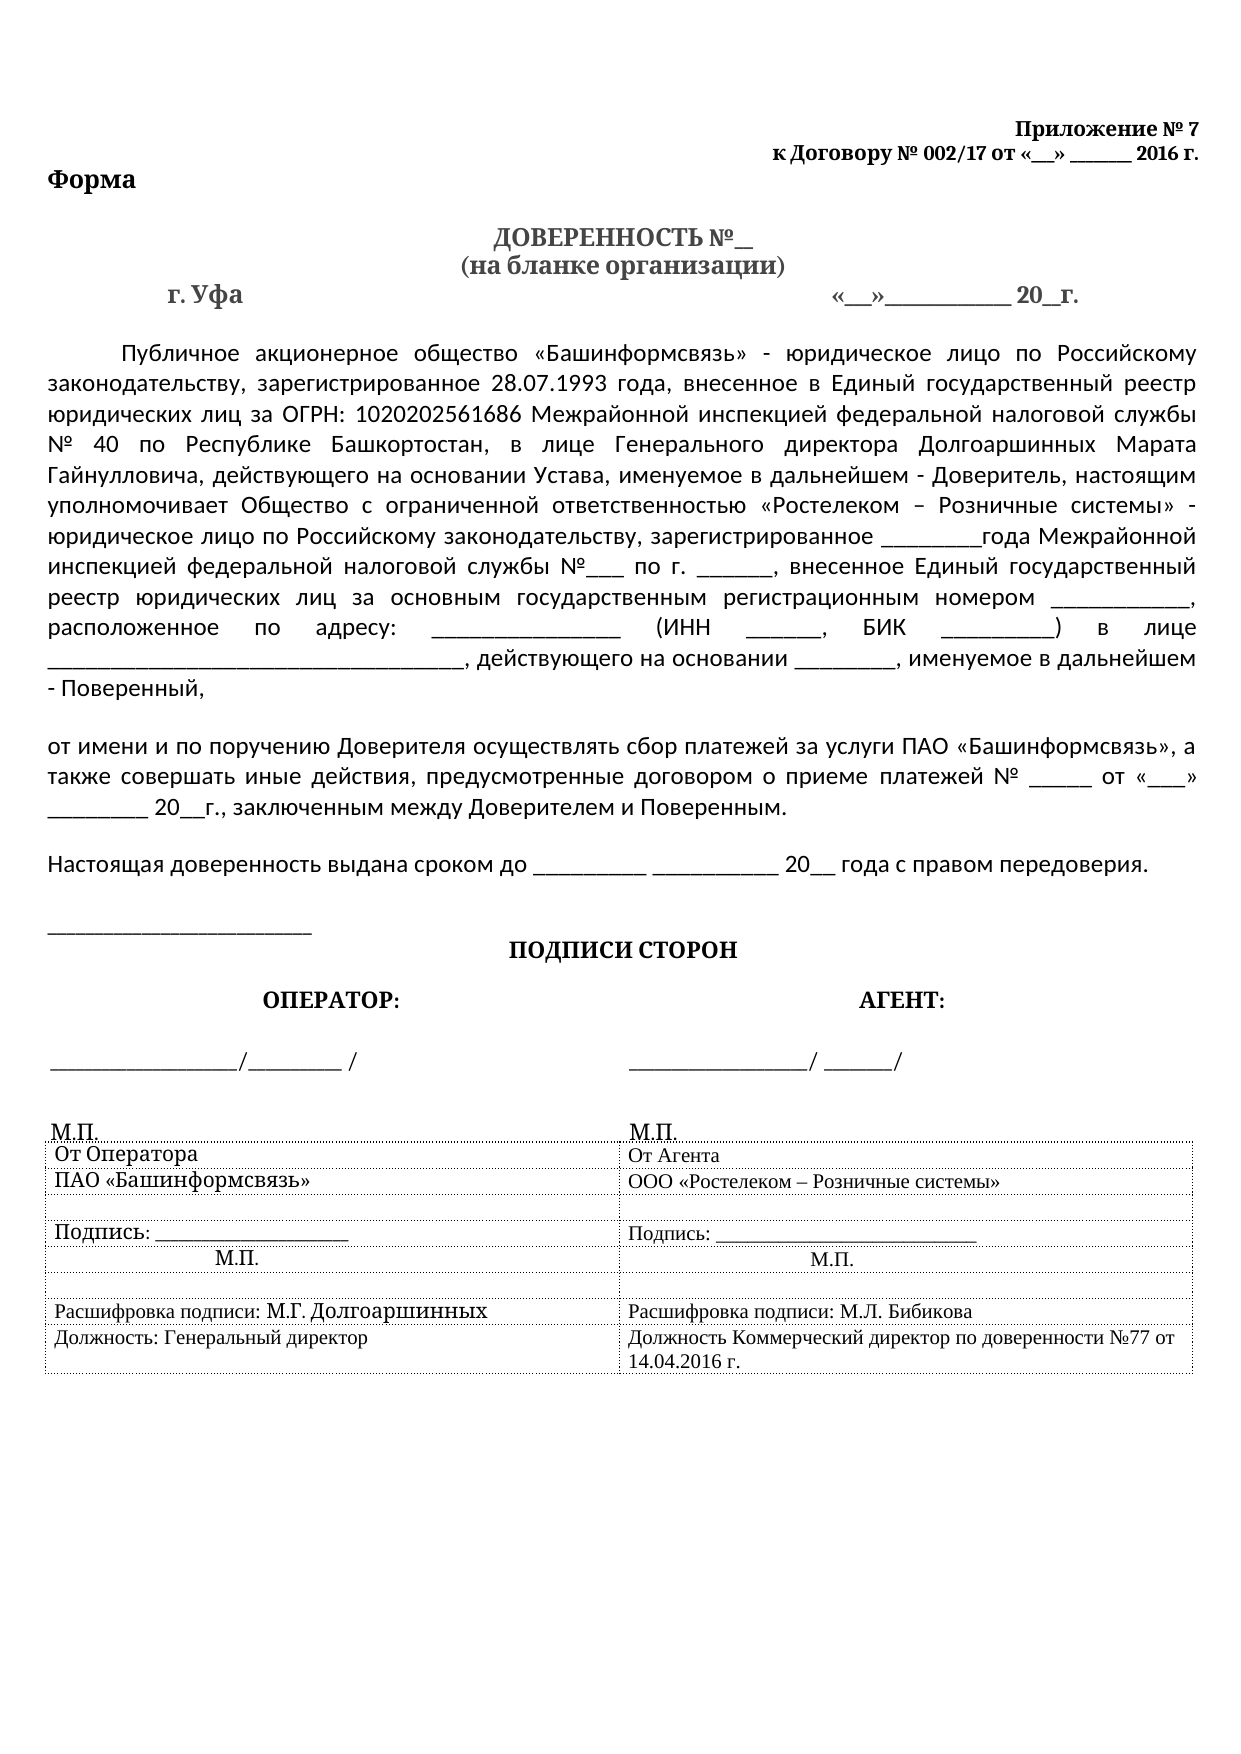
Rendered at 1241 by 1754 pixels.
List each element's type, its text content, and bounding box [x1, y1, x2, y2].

table_header ОПЕРАТОР: [41, 965, 620, 1022]
table_cell _____________________/ ________/ [620, 1022, 1183, 1096]
table_cell М.П. [619, 1246, 1193, 1272]
text Публичное акционерное общество «Башинформсвязь» - юридическое лицо по Российскому законодательству, зарегистрированное 28.07.1993 года, внесенное в Единый государственный реестр юридических лиц за ОГРН: 1020202561686 Межрайонной инспекцией федеральной налоговой службы № 40 по Республике Башкортостан, в лице Генерального директора Долгоаршинных Марата Гайнулловича, действующего на основании Устава, именуемое в дальнейшем - Доверитель, настоящим уполномочивает Общество с ограниченной ответственностью «Ростелеком – Розничные системы» - юридическое лицо по Российскому законодательству, зарегистрированное ________года Межрайонной инспекцией федеральной налоговой службы №___ по г. ______, внесенное Единый государственный реестр юридических лиц за основным государственным регистрационным номером ___________, расположенное по адресу: _______________ (ИНН ______, БИК _________) в лице _________________________________, действующего на основании ________, именуемое в дальнейшем - Поверенный, [47, 337, 1199, 703]
text от имени и по поручению Доверителя осуществлять сбор платежей за услуги ПАО «Башинформсвязь», а также совершать иные действия, предусмотренные договором о приеме платежей № _____ от «___» ________ 20__г., заключенным между Доверителем и Поверенным. [47, 730, 1199, 822]
table_header АГЕНТ: [620, 965, 1183, 1022]
text к Договору № 002/17 от «___» ________ 2016 г. [47, 142, 1199, 166]
text ПОДПИСИ СТОРОН [47, 938, 1199, 965]
table_cell Расшифровка подписи: М.Г. Долгоаршинных [45, 1298, 619, 1324]
text г. Уфа «___»______________ 20__г. [47, 281, 1199, 310]
table_cell [619, 1194, 1193, 1219]
table_cell ООО «Ростелеком – Розничные системы» [619, 1168, 1193, 1193]
text Настоящая доверенность выдана сроком до _________ __________ 20__ года с правом передоверия. [47, 848, 1199, 879]
table_cell ПАО «Башинформсвязь» [45, 1168, 619, 1193]
table_cell Подпись: _________________________ [619, 1220, 1193, 1246]
text ДОВЕРЕННОСТЬ №__ [47, 223, 1199, 252]
text (на бланке организации) [47, 252, 1199, 281]
table_cell Должность Коммерческий директор по доверенности №77 от 14.04.2016 г. [619, 1324, 1193, 1373]
table_cell [619, 1272, 1193, 1298]
table_cell [45, 1272, 619, 1298]
text Форма [47, 166, 1199, 195]
table_cell М.П. [620, 1096, 1183, 1141]
table_cell От Оператора [45, 1141, 619, 1167]
text Приложение № 7 [47, 118, 1199, 142]
table_cell М.П. [45, 1246, 619, 1272]
table_cell М.П. [41, 1096, 620, 1141]
text ____________________________ [47, 909, 1199, 938]
table_cell Подпись: _________________________ [45, 1220, 619, 1246]
table_cell От Агента [619, 1141, 1193, 1167]
table_cell ______________________/___________ / [41, 1022, 620, 1096]
table_cell [45, 1194, 619, 1219]
table_cell Расшифровка подписи: М.Л. Бибикова [619, 1298, 1193, 1324]
table_cell Должность: Генеральный директор [45, 1324, 619, 1373]
